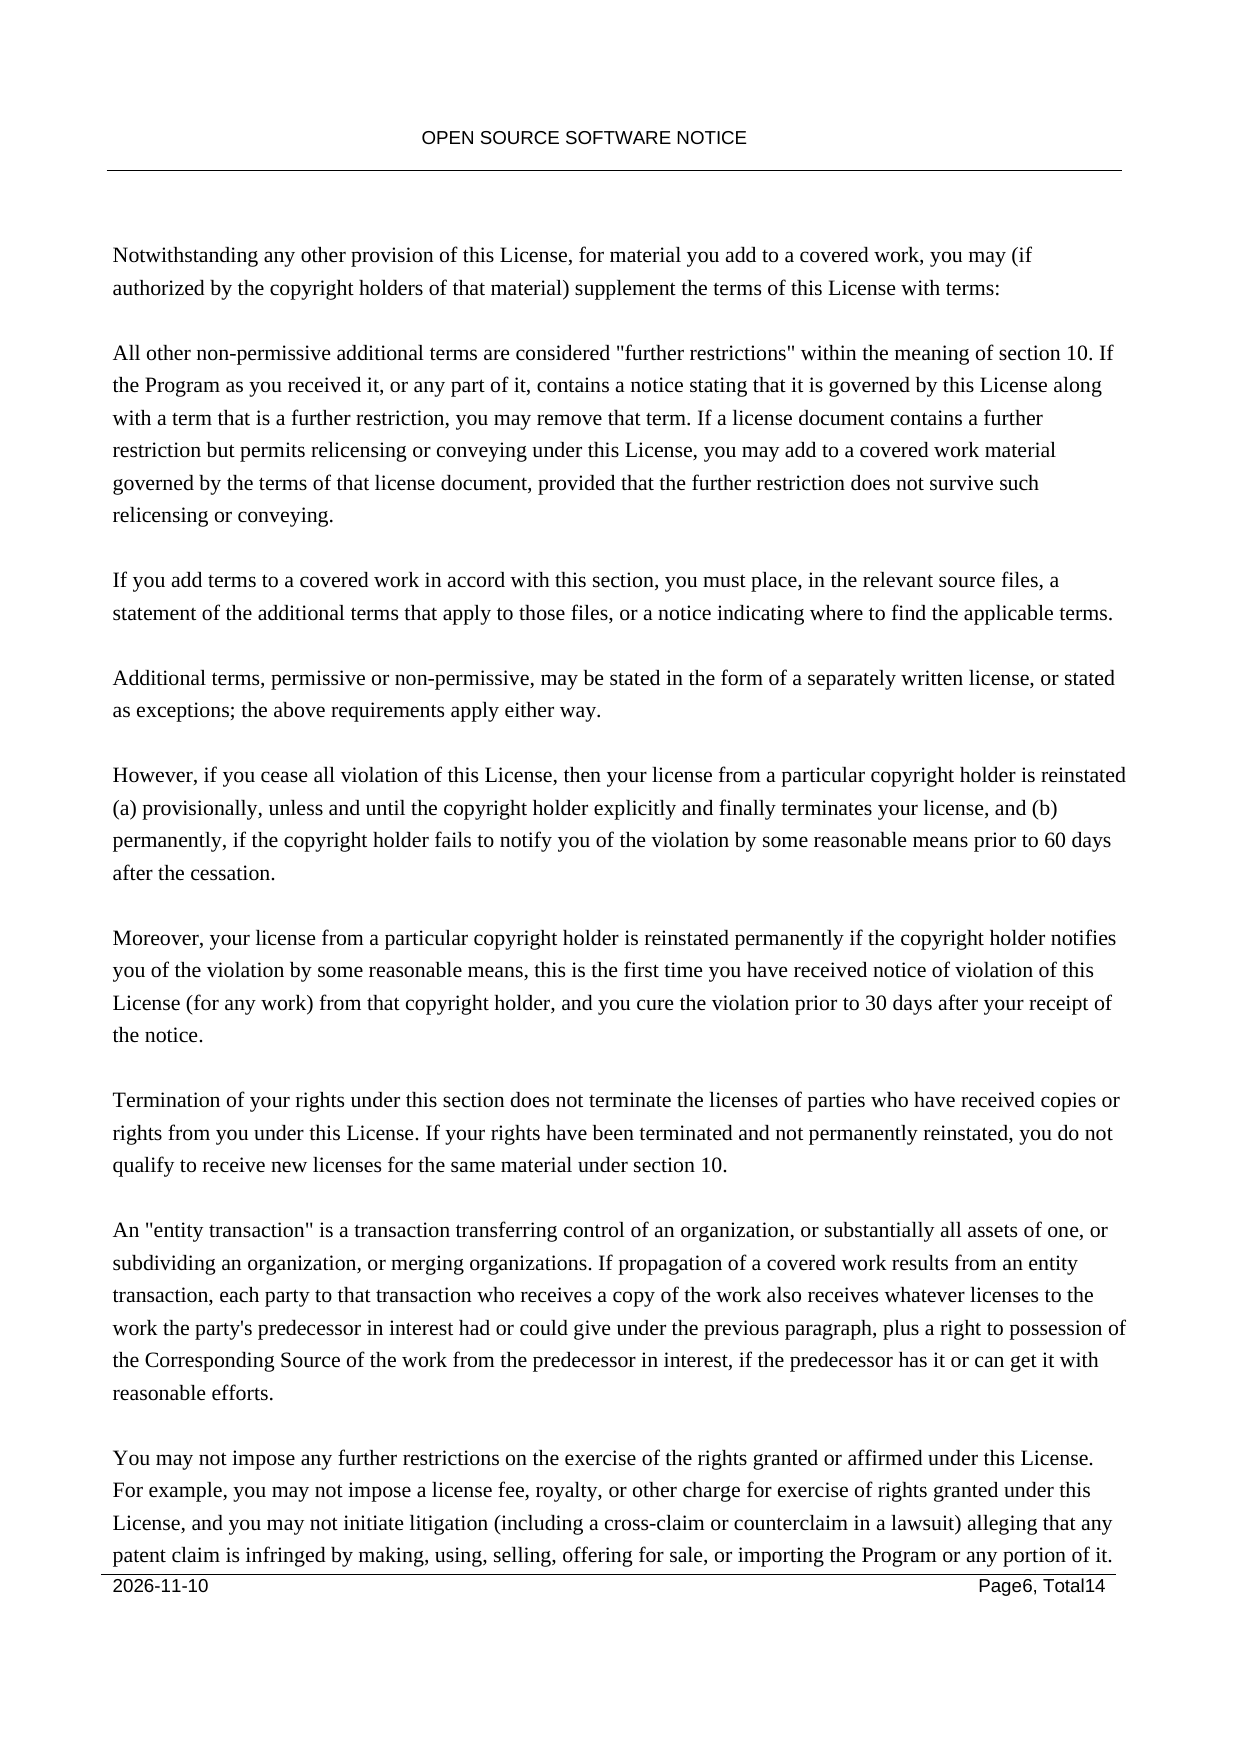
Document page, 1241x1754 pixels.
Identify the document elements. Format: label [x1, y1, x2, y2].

text [112, 206, 1128, 1571]
